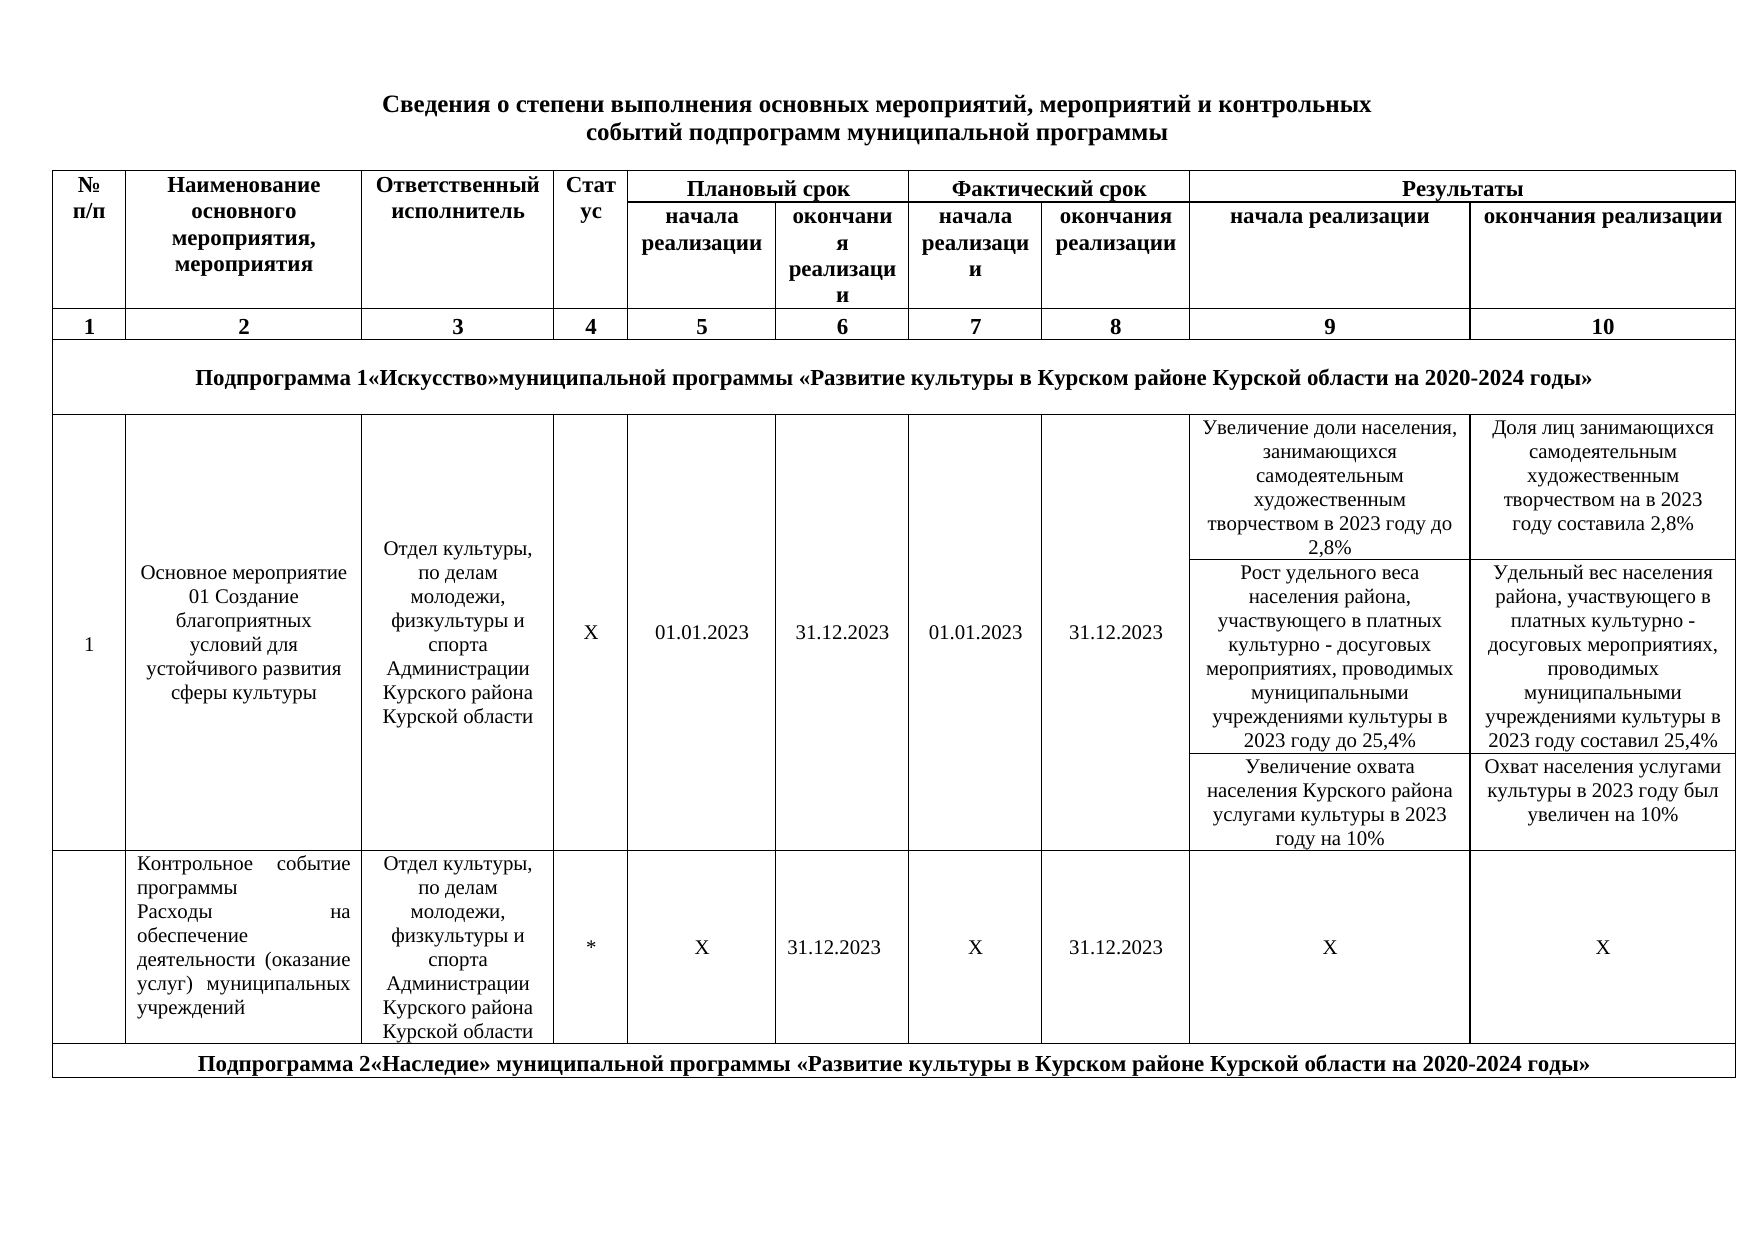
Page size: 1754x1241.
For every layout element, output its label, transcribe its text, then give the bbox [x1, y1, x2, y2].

table_cell 7 [909, 309, 1041, 339]
table_cell 5 [628, 309, 775, 339]
table_cell начала реализации [628, 203, 775, 308]
table_header Наименование основного мероприятия, мероприятия [126, 171, 361, 308]
table_cell [53, 851, 125, 1043]
table_cell Удельный вес населения района, участвующего в платных культурно - досуговых мероприятиях, проводимых муниципальными учреждениями культуры в 2023 году составил 25,4% [1471, 560, 1735, 752]
table_cell X [554, 415, 627, 850]
table_cell окончания реализации [776, 203, 908, 308]
table_cell окончания реализации [1471, 203, 1735, 308]
table_header Плановый срок [628, 171, 908, 201]
table_header Результаты [1190, 171, 1735, 201]
table_cell Отдел культуры, по делам молодежи, физкультуры и спорта Администрации Курского района Курской области [362, 415, 553, 850]
table_cell 9 [1190, 309, 1469, 339]
table_cell начала реализации [1190, 203, 1469, 308]
table_cell X [1471, 851, 1735, 1043]
table_cell 1 [53, 415, 125, 850]
table_cell 3 [362, 309, 553, 339]
table_cell X [628, 851, 775, 1043]
table_cell 31.12.2023 [1042, 415, 1189, 850]
table_cell X [1190, 851, 1469, 1043]
table_cell Увеличение доли населения, занимающихся самодеятельным художественным творчеством в 2023 году до 2,8% [1190, 415, 1469, 559]
table_cell Охват населения услугами культуры в 2023 году был увеличен на 10% [1471, 754, 1735, 850]
table_cell * [554, 851, 627, 1043]
table_cell 01.01.2023 [628, 415, 775, 850]
table_cell 1 [53, 309, 125, 339]
table_cell Контрольное событие программы Расходы на обеспечение деятельности (оказание услуг) муниципальных учреждений [126, 851, 361, 1043]
table_cell 8 [1042, 309, 1189, 339]
table_cell Рост удельного веса населения района, участвующего в платных культурно - досуговых мероприятиях, проводимых муниципальными учреждениями культуры в 2023 году до 25,4% [1190, 560, 1469, 752]
text Сведения о степени выполнения основных мероприятий, мероприятий и контрольных [89, 89, 1665, 117]
table_cell Подпрограмма 1«Искусство»муниципальной программы «Развитие культуры в Курском районе Курской области на 2020-2024 годы» [53, 340, 1735, 413]
table_cell 31.12.2023 [1042, 851, 1189, 1043]
table_cell 31.12.2023 [776, 415, 908, 850]
table_cell X [909, 851, 1041, 1043]
table_cell 31.12.2023 [776, 851, 908, 1043]
table_header Фактический срок [909, 171, 1189, 201]
table_cell Основное мероприятие 01 Создание благоприятных условий для устойчивого развития сферы культуры [126, 415, 361, 850]
text событий подпрограмм муниципальной программы [89, 117, 1665, 146]
table_header Статус [554, 171, 627, 308]
table_cell 10 [1471, 309, 1735, 339]
table_header Ответственный исполнитель [362, 171, 553, 308]
table_cell начала реализации [909, 203, 1041, 308]
table_cell Подпрограмма 2«Наследие» муниципальной программы «Развитие культуры в Курском районе Курской области на 2020-2024 годы» [53, 1044, 1735, 1077]
table_cell окончания реализации [1042, 203, 1189, 308]
table_cell Доля лиц занимающихся самодеятельным художественным творчеством на в 2023 году составила 2,8% [1471, 415, 1735, 559]
table_header № п/п [53, 171, 125, 308]
table_cell 6 [776, 309, 908, 339]
table_cell 2 [126, 309, 361, 339]
table_cell 4 [554, 309, 627, 339]
table_cell 01.01.2023 [909, 415, 1041, 850]
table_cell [362, 851, 553, 1043]
table_cell Увеличение охвата населения Курского района услугами культуры в 2023 году на 10% [1190, 754, 1469, 850]
